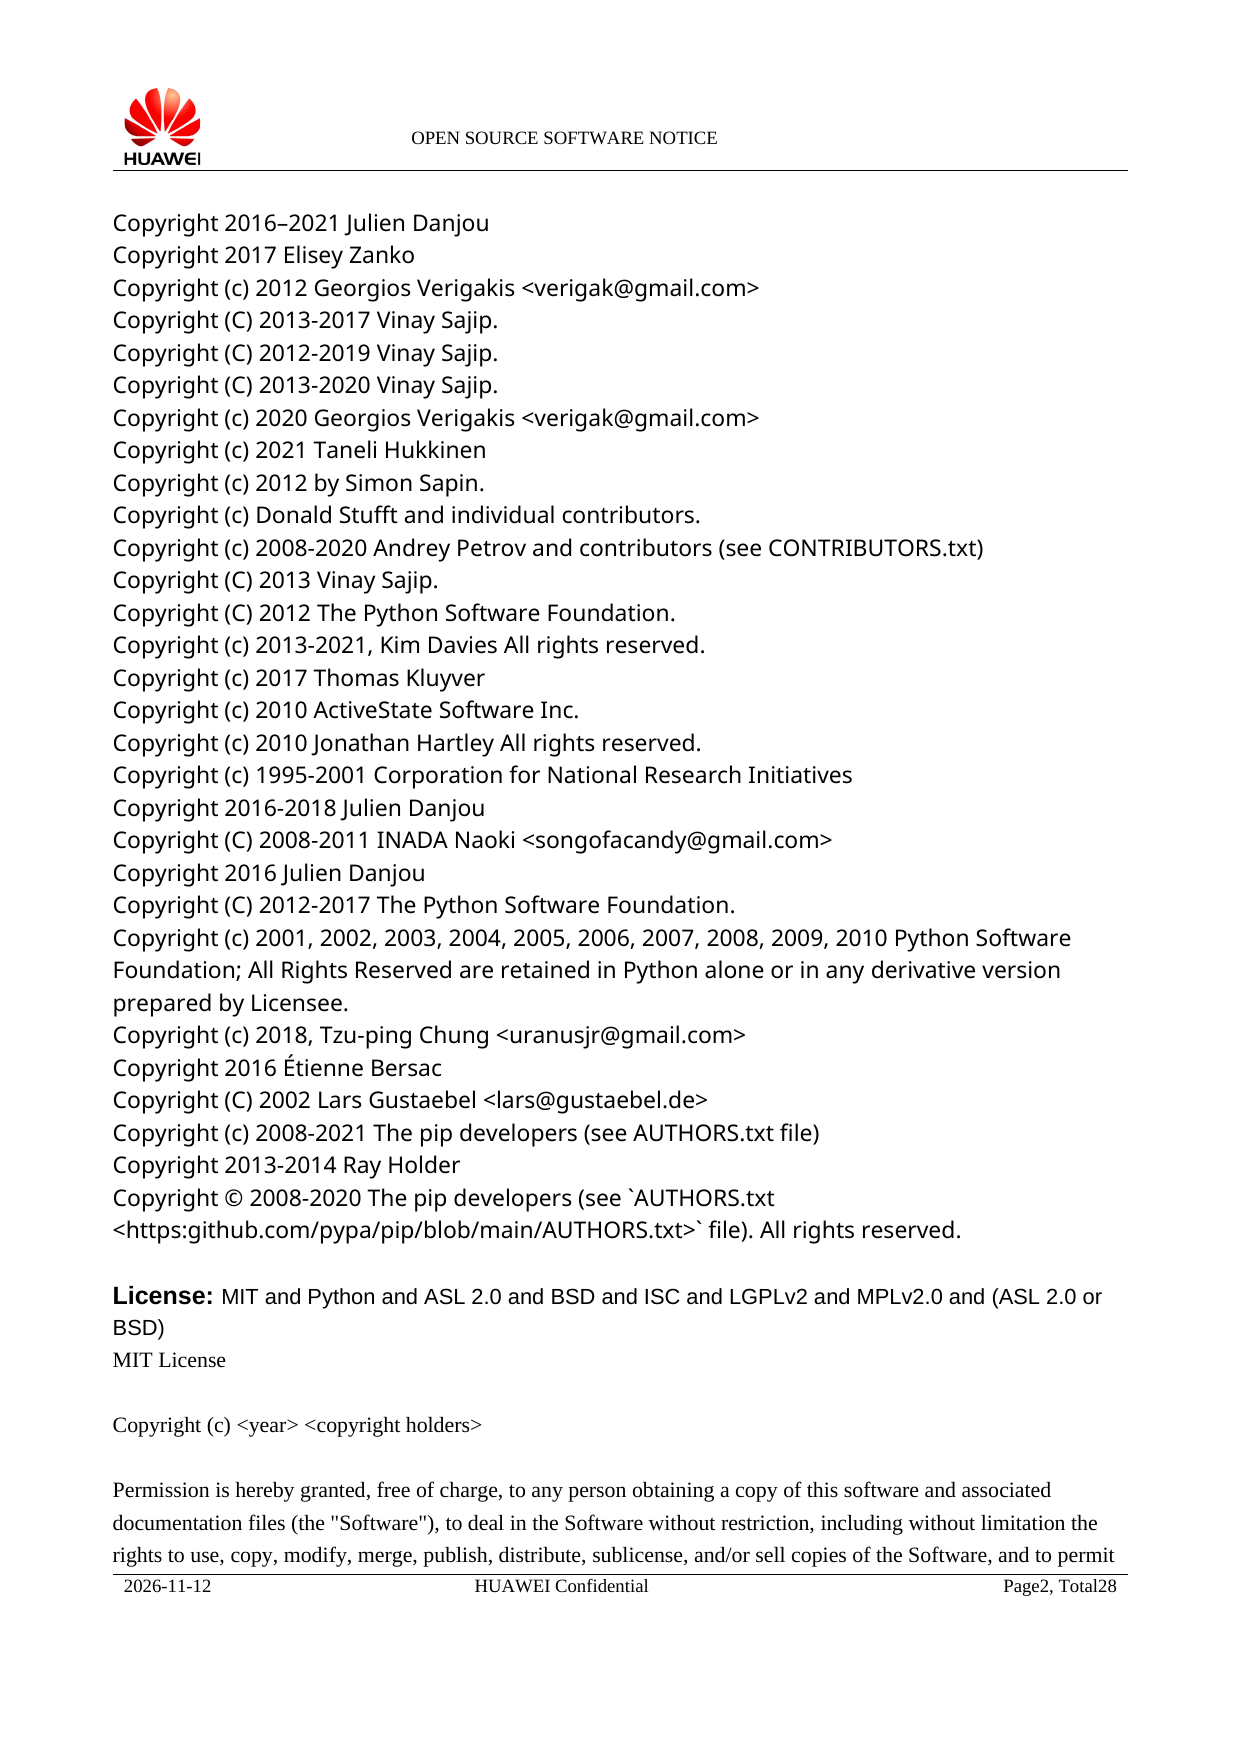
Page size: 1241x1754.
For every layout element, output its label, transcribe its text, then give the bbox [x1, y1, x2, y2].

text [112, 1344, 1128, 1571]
picture [124, 88, 201, 165]
text License: MIT and Python and ASL 2.0 and BSD and ISC and LGPLv2 and MPLv2.0 and (ASL 2.0 or BSD) [112, 1279, 1128, 1344]
